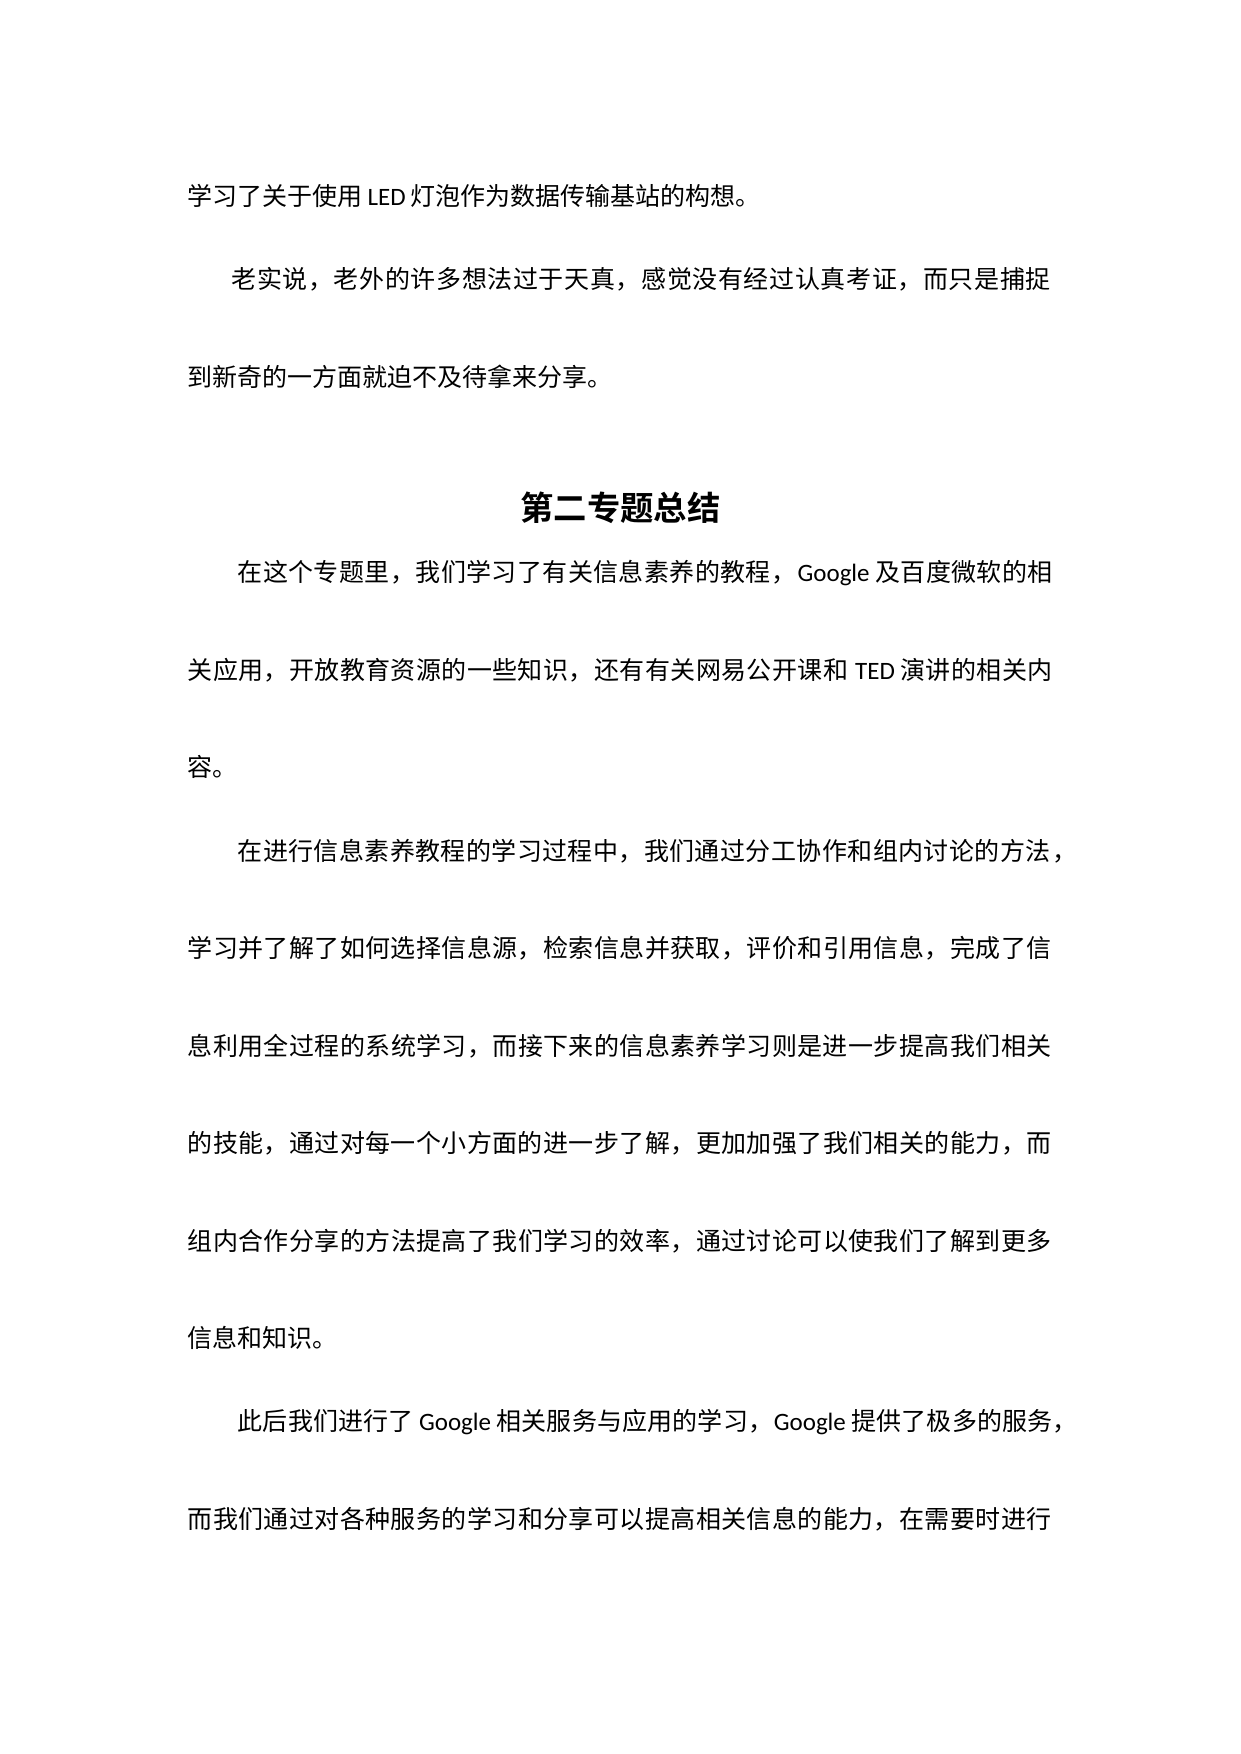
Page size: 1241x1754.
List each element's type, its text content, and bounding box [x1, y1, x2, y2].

text 老实说，老外的许多想法过于天真，感觉没有经过认真考证，而只是捕捉到新奇的一方面就迫不及待拿来分享。 [187, 245, 1053, 408]
text 在这个专题里，我们学习了有关信息素养的教程，Google及百度微软的相关应用，开放教育资源的一些知识，还有有关网易公开课和TED演讲的相关内容。 [187, 538, 1053, 798]
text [187, 162, 1053, 227]
text 第二专题总结 [187, 473, 1053, 538]
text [187, 1387, 1053, 1550]
text 在进行信息素养教程的学习过程中，我们通过分工协作和组内讨论的方法，学习并了解了如何选择信息源，检索信息并获取，评价和引用信息，完成了信息利用全过程的系统学习，而接下来的信息素养学习则是进一步提高我们相关的技能，通过对每一个小方面的进一步了解，更加加强了我们相关的能力，而组内合作分享的方法提高了我们学习的效率，通过讨论可以使我们了解到更多信息和知识。 [187, 817, 1053, 1369]
